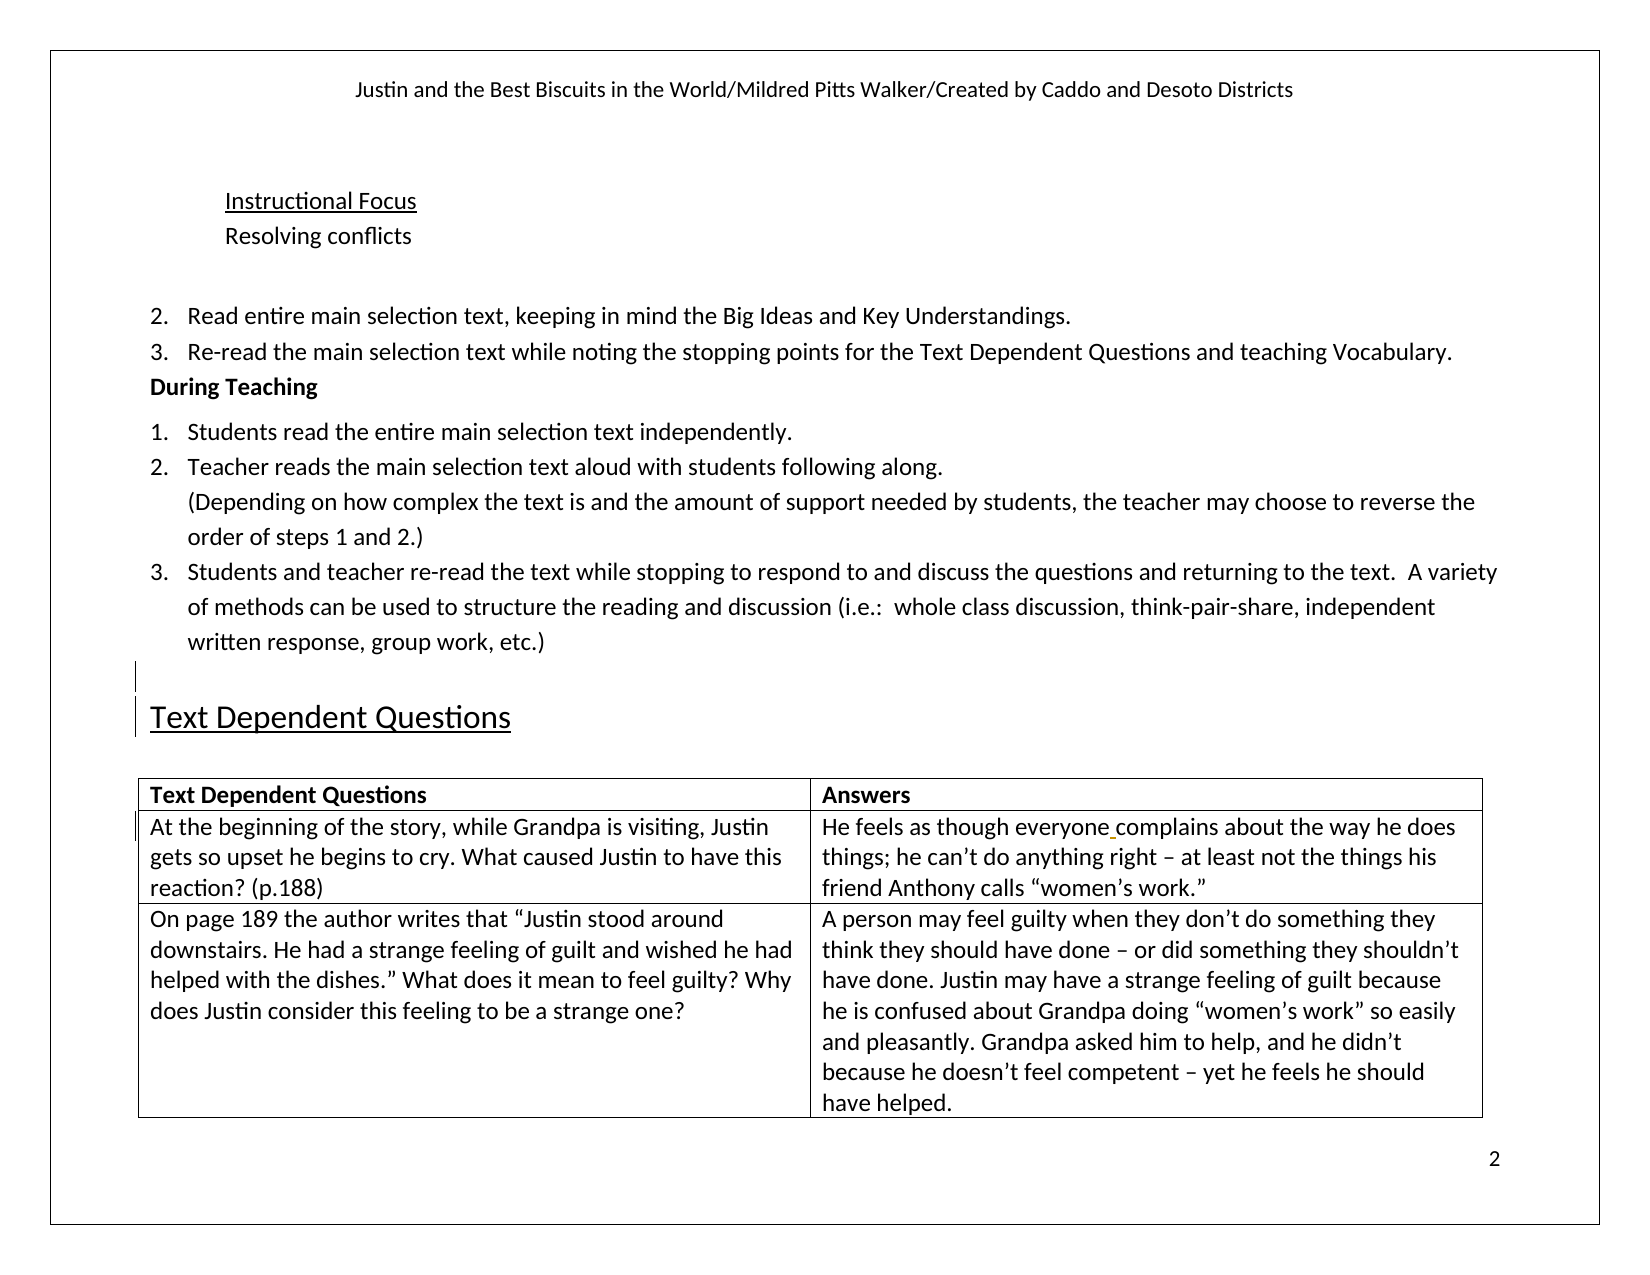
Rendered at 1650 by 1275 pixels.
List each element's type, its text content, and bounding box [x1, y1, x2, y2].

table_cell He feels as though everyonecomplains about the way he does things; he can’t do anything right – at least not the things his friend Anthony calls “women’s work.” [811, 811, 1482, 902]
list Re-read the main selection text while noting the stopping points for the Text Dependent Questions and teaching Vocabulary. [150, 336, 1500, 366]
list Students read the entire main selection text independently. [150, 416, 1500, 447]
text Text Dependent Questions [150, 696, 1500, 737]
table_cell At the beginning of the story, while Grandpa is visiting, Justin gets so upset he begins to cry. What caused Justin to have this reaction? (p.188) [139, 811, 810, 902]
list Students and teacher re-read the text while stopping to respond to and discuss the questions and returning to the text. A variety of methods can be used to structure the reading and discussion (i.e.: whole class discussion, think-pair-share, independent written response, group work, etc.) [150, 556, 1500, 657]
list Teacher reads the main selection text aloud with students following along. [150, 451, 1500, 482]
table_header Text Dependent Questions [139, 779, 810, 810]
table_cell On page 189 the author writes that “Justin stood around downstairs. He had a strange feeling of guilt and wished he had helped with the dishes.” What does it mean to feel guilty? Why does Justin consider this feeling to be a strange one? [139, 904, 810, 1117]
table_header Answers [811, 779, 1482, 810]
table_cell A person may feel guilty when they don’t do something they think they should have done – or did something they shouldn’t have done. Justin may have a strange feeling of guilt because he is confused about Grandpa doing “women’s work” so easily and pleasantly. Grandpa asked him to help, and he didn’t because he doesn’t feel competent – yet he feels he should have helped. [811, 904, 1482, 1117]
list Read entire main selection text, keeping in mind the Big Ideas and Key Understandings. [150, 301, 1500, 331]
text Instructional Focus [225, 185, 1500, 216]
text Resolving conflicts [225, 220, 1500, 251]
text (Depending on how complex the text is and the amount of support needed by students, the teacher may choose to reverse the order of steps 1 and 2.) [187, 486, 1500, 552]
text During Teaching [150, 371, 1500, 401]
